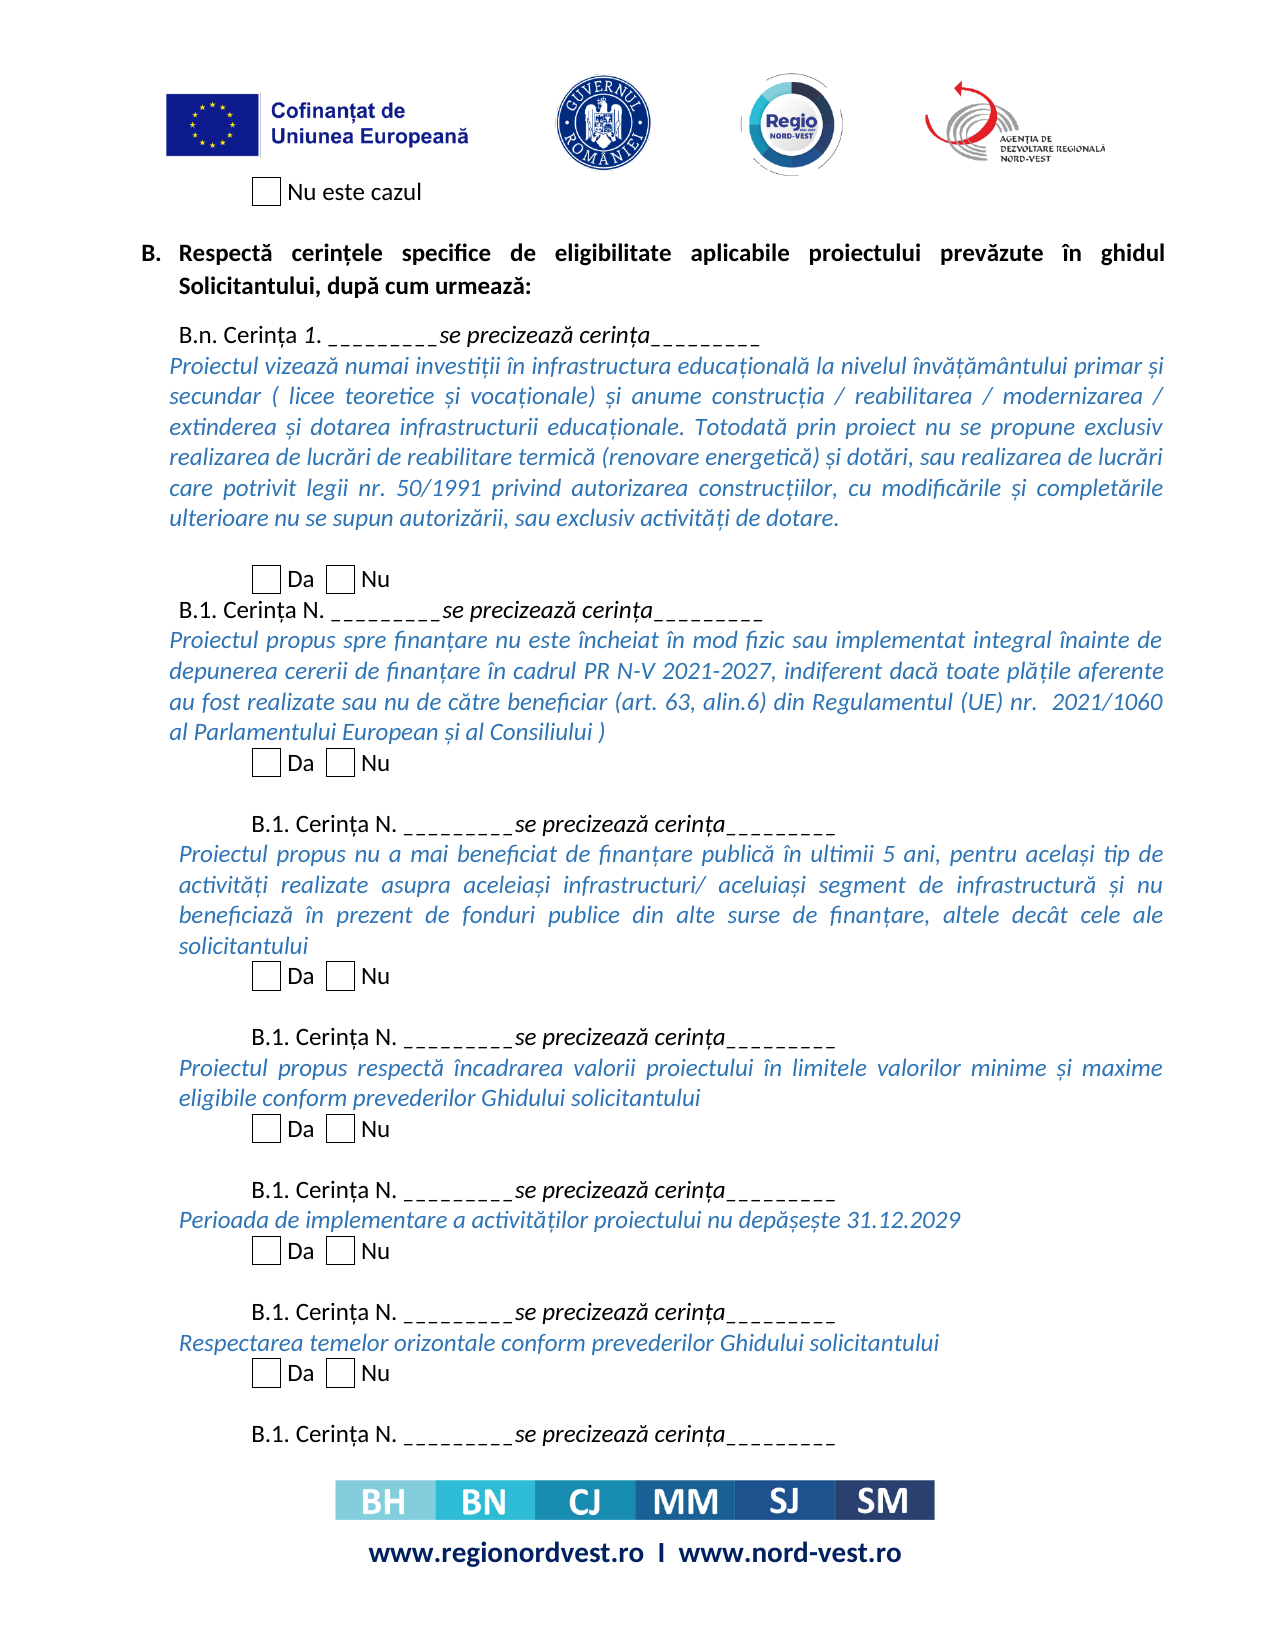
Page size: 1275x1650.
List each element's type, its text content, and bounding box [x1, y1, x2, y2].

list Da Nu [178, 1235, 1167, 1266]
picture [335, 1480, 935, 1520]
list Da Nu [178, 1357, 1167, 1388]
list Da Nu [178, 747, 1167, 777]
list B.1. Cerința N. _________se precizează cerința_________ [178, 1174, 1167, 1204]
picture [165, 73, 1105, 176]
list Proiectul vizează numai investiții în infrastructura educațională la nivelul învățământului primar și secundar ( licee teoretice și vocaționale) și anume construcția / reabilitarea / modernizarea / extinderea și dotarea infrastructurii educaționale. Totodată prin proiect nu se propune exclusiv realizarea de lucrări de reabilitare termică (renovare energetică) și dotări, sau realizarea de lucrări care potrivit legii nr. 50/1991 privind autorizarea construcțiilor, cu modificările și completările ulterioare nu se supun autorizării, sau exclusiv activități de dotare. [169, 350, 1167, 533]
list B.1. Cerința N. _________se precizează cerința_________ [178, 1296, 1167, 1327]
list Da Nu [178, 1113, 1167, 1143]
list Respectarea temelor orizontale conform prevederilor Ghidului solicitantului [178, 1327, 1167, 1357]
list Proiectul propus respectă încadrarea valorii proiectului în limitele valorilor minime și maxime eligibile conform prevederilor Ghidului solicitantului [178, 1052, 1167, 1113]
list Proiectul propus spre finanțare nu este încheiat în mod fizic sau implementat integral înainte de depunerea cererii de finanțare în cadrul PR N-V 2021-2027, indiferent dacă toate plățile aferente au fost realizate sau nu de către beneficiar (art. 63, alin.6) din Regulamentul (UE) nr. 2021/1060 al Parlamentului European și al Consiliului ) [169, 625, 1167, 747]
list Nu este cazul [244, 176, 1167, 206]
list B.1. Cerința N. _________se precizează cerința_________ [178, 808, 1167, 838]
list B.n. Cerința 1. _________se precizează cerința_________ [178, 319, 1167, 350]
list Da Nu [178, 564, 1167, 594]
list Respectă cerințele specifice de eligibilitate aplicabile proiectului prevăzute în ghidul Solicitantului, după cum urmează: [141, 237, 1167, 300]
list Perioada de implementare a activităților proiectului nu depășește 31.12.2029 [178, 1204, 1167, 1235]
list Proiectul propus nu a mai beneficiat de finanțare publică în ultimii 5 ani, pentru același tip de activități realizate asupra aceleiași infrastructuri/ aceluiași segment de infrastructură și nu beneficiază în prezent de fonduri publice din alte surse de finanțare, altele decât cele ale solicitantului [178, 838, 1167, 960]
list B.1. Cerința N. _________se precizează cerința_________ [178, 1021, 1167, 1052]
list B.1. Cerința N. _________se precizează cerința_________ [178, 594, 1167, 625]
list B.1. Cerința N. _________se precizează cerința_________ [178, 1418, 1167, 1449]
list Da Nu [178, 960, 1167, 991]
